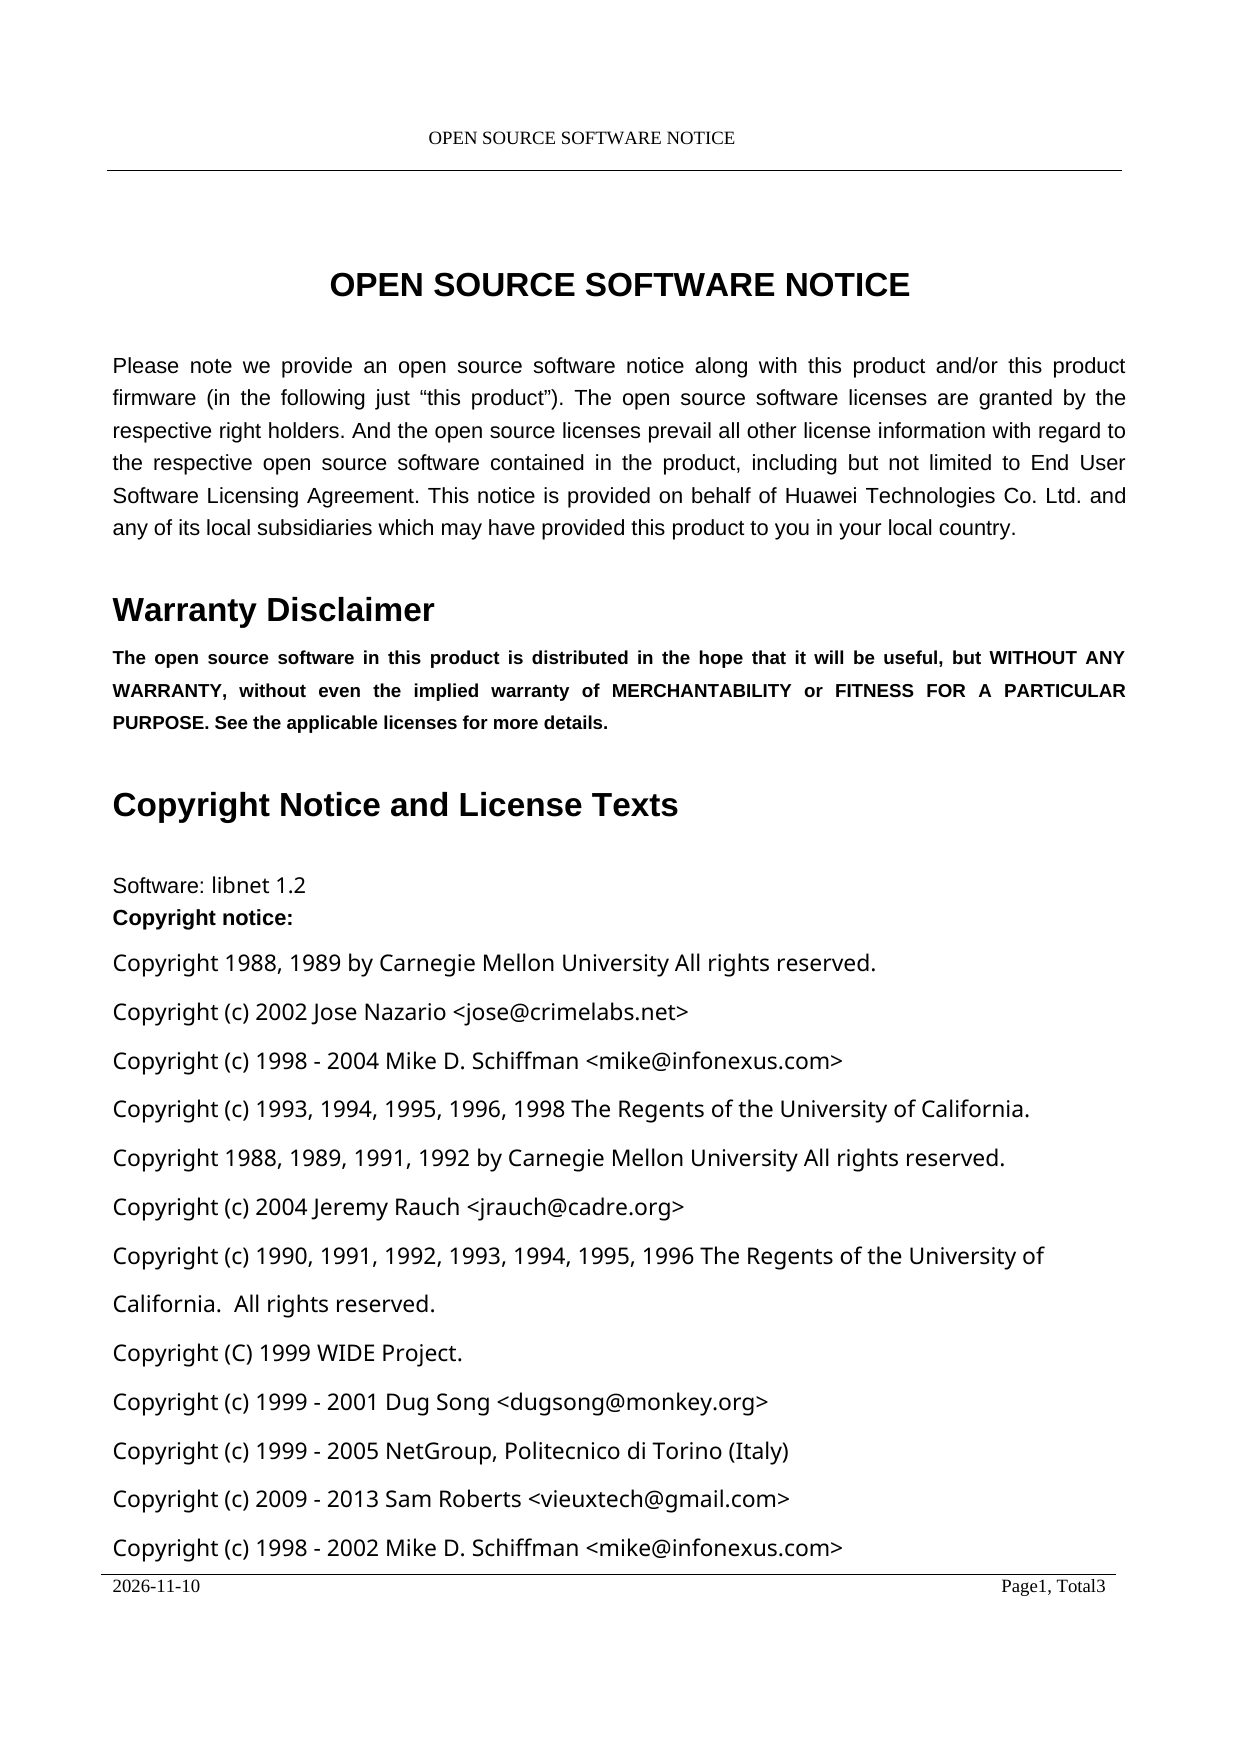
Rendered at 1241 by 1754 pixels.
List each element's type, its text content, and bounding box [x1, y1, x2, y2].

text Please note we provide an open source software notice along with this product and/or this product firmware (in the following just “this product”). The open source software licenses are granted by the respective right holders. And the open source licenses prevail all other license information with regard to the respective open source software contained in the product, including but not limited to End User Software Licensing Agreement. This notice is provided on behalf of Huawei Technologies Co. Ltd. and any of its local subsidiaries which may have provided this product to you in your local country. [112, 349, 1128, 544]
text Copyright Notice and License Texts [112, 771, 1128, 836]
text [112, 947, 1128, 1564]
text Warranty Disclaimer [112, 576, 1128, 641]
text OPEN SOURCE SOFTWARE NOTICE [112, 251, 1128, 316]
text Software: libnet 1.2 [112, 869, 1128, 901]
text Copyright notice: [112, 901, 1128, 934]
text The open source software in this product is distributed in the hope that it will be useful, but WITHOUT ANY WARRANTY, without even the implied warranty of MERCHANTABILITY or FITNESS FOR A PARTICULAR PURPOSE. See the applicable licenses for more details. [112, 641, 1128, 739]
